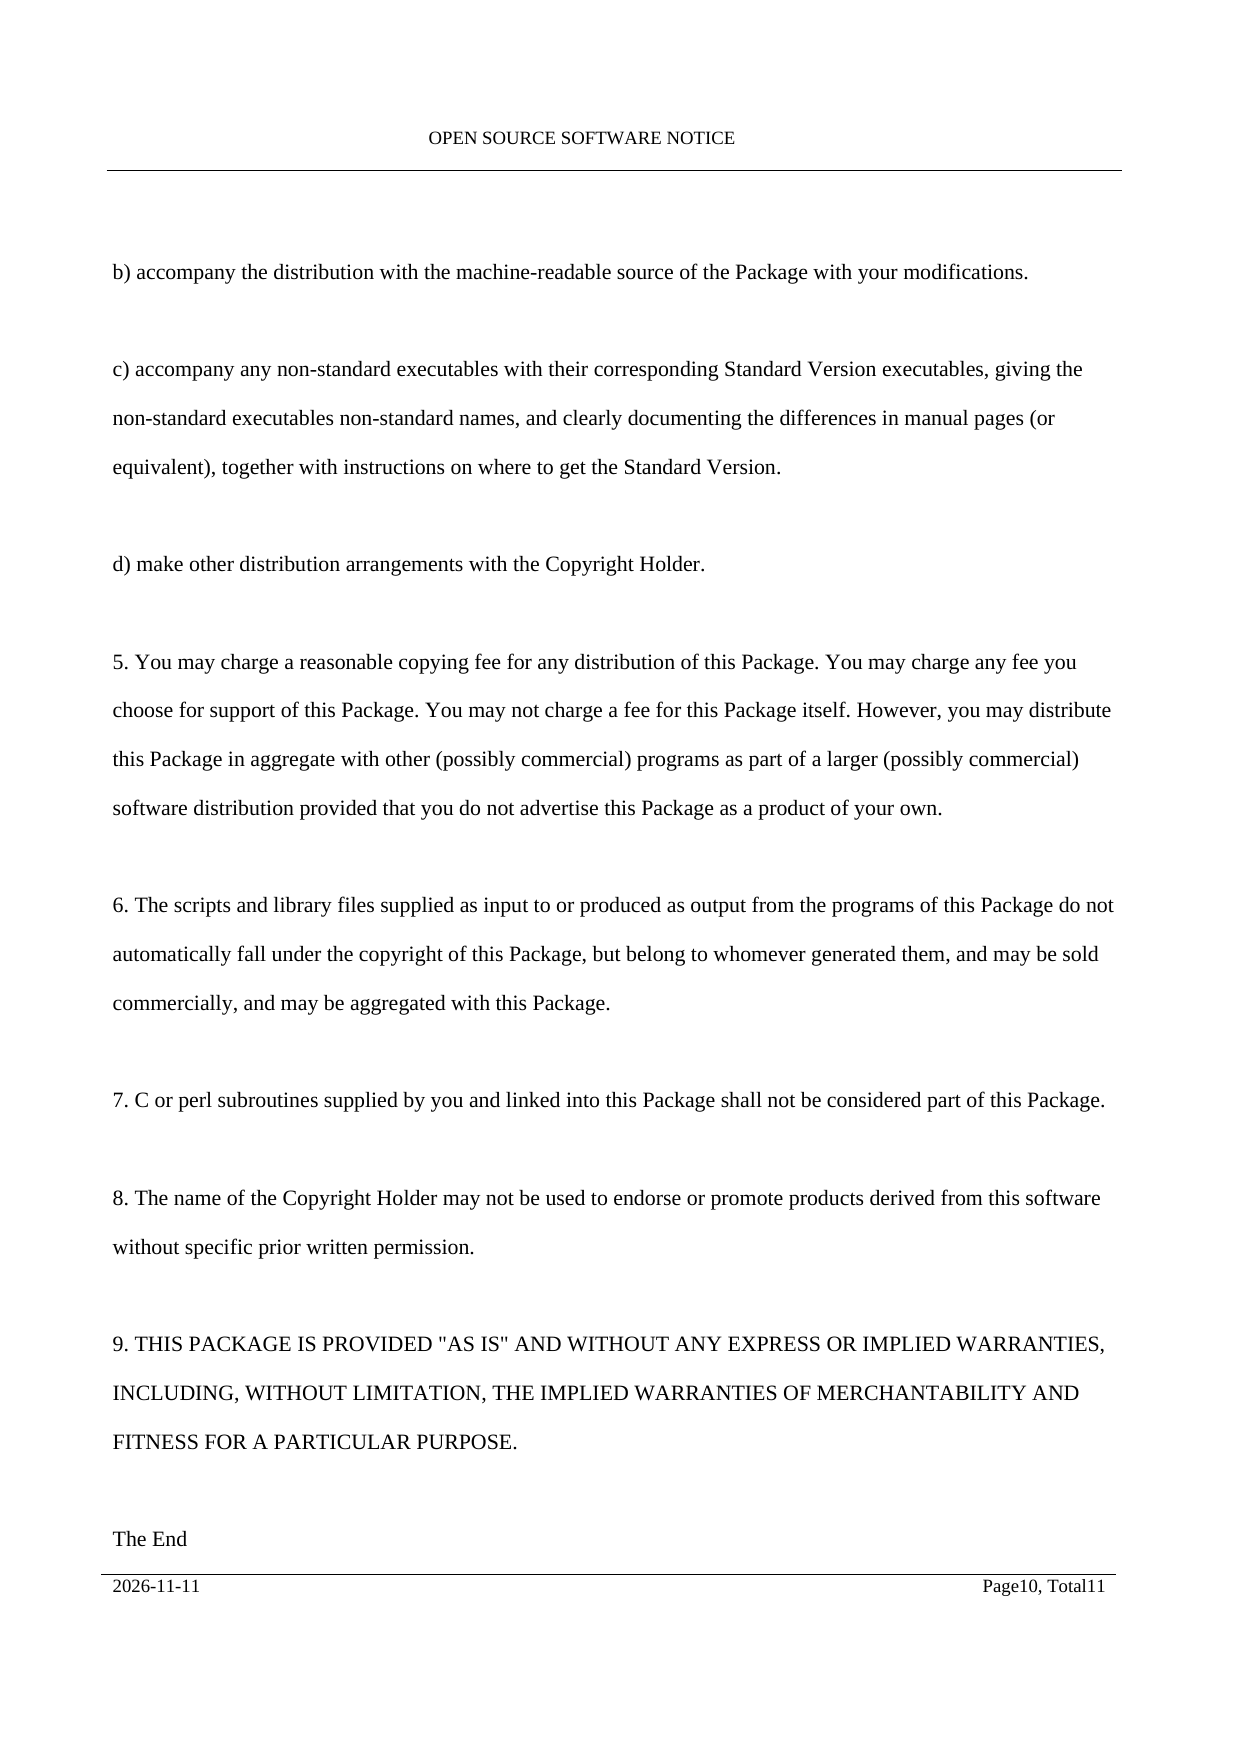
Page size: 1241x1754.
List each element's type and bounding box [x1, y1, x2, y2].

text [112, 206, 1128, 1555]
